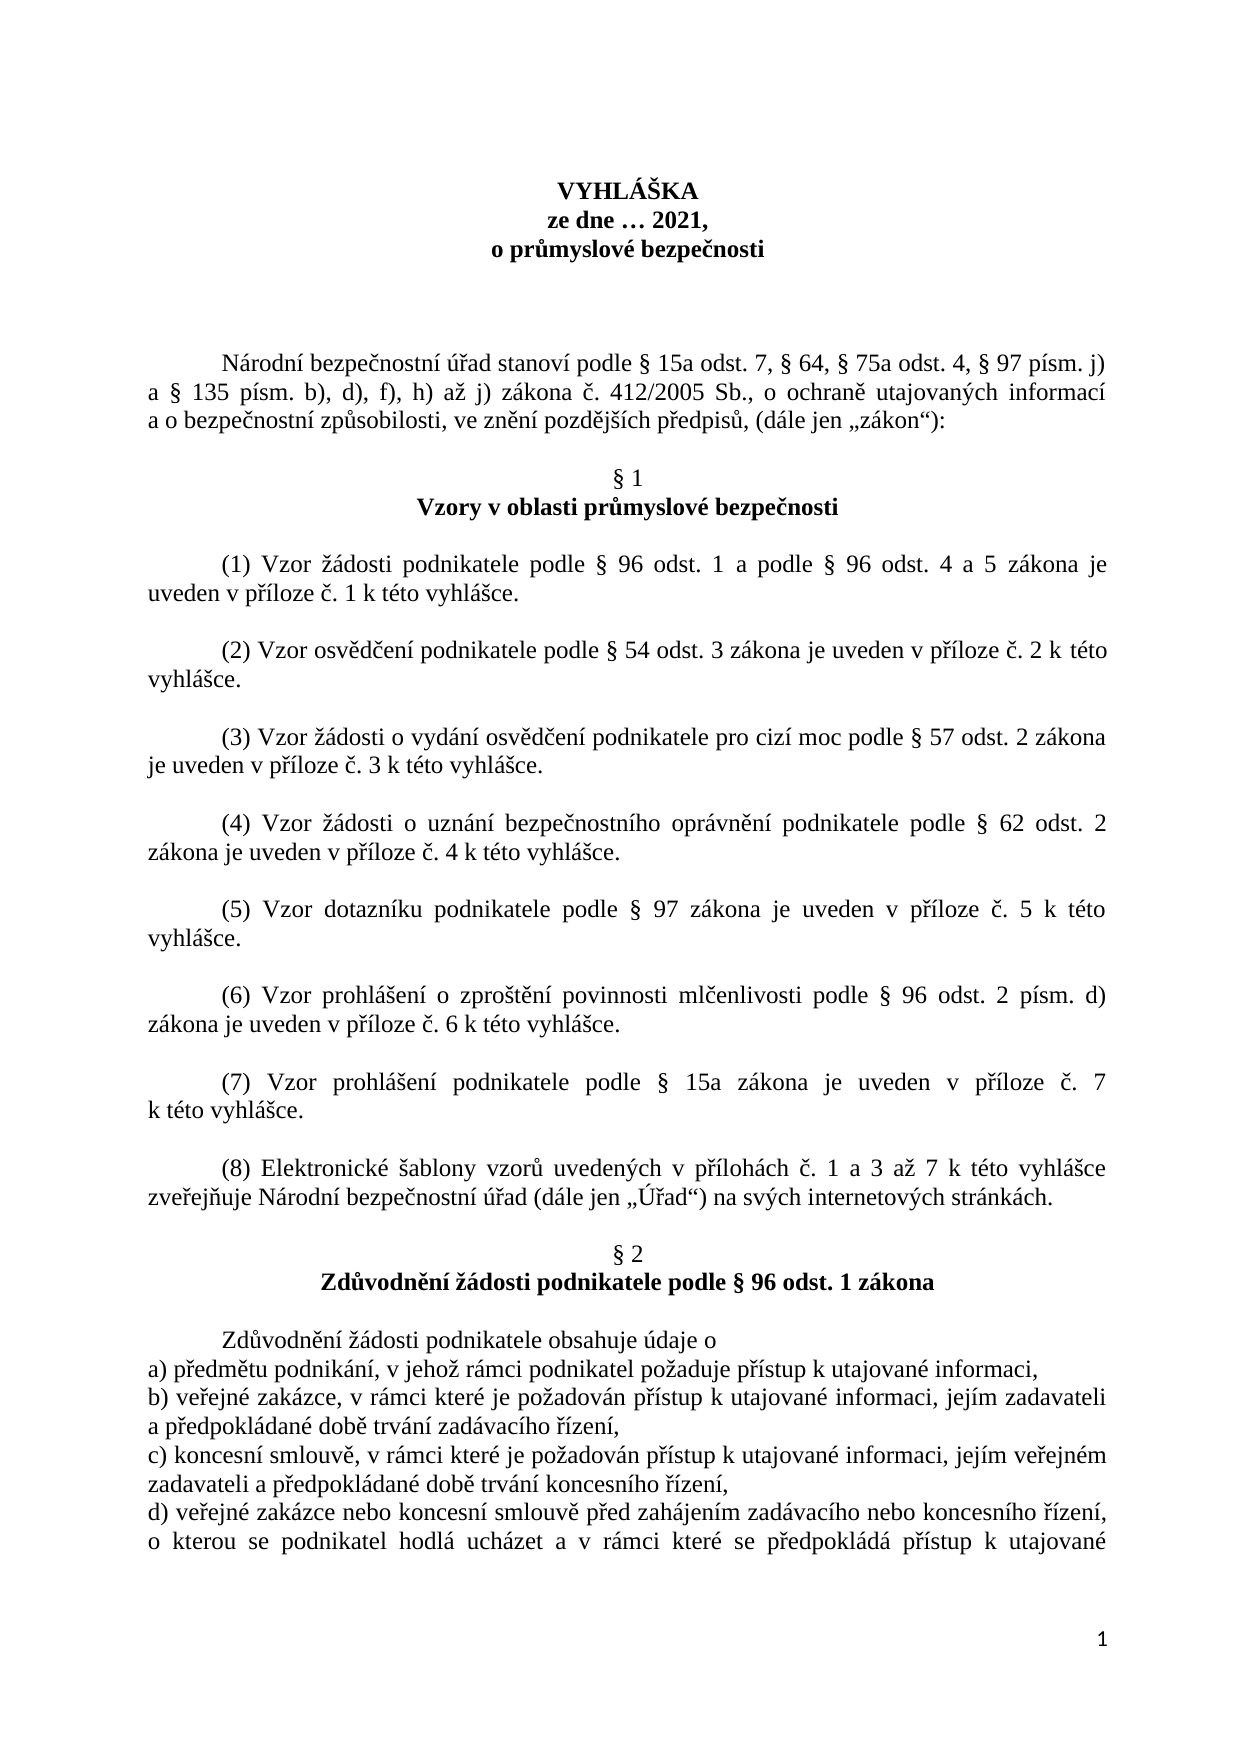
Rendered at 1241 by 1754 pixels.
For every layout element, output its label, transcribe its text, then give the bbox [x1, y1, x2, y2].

text Zdůvodnění žádosti podnikatele podle § 96 odst. 1 zákona [148, 1267, 1107, 1296]
text VYHLÁŠKA [148, 176, 1107, 205]
text a) předmětu podnikání, v jehož rámci podnikatel požaduje přístup k utajované informaci, [148, 1354, 1107, 1382]
text c) koncesní smlouvě, v rámci které je požadován přístup k utajované informaci, jejím veřejném zadavateli a předpokládané době trvání koncesního řízení, [148, 1440, 1107, 1497]
text Národní bezpečnostní úřad stanoví podle § 15a odst. 7, § 64, § 75a odst. 4, § 97 písm. j) a § 135 písm. b), d), f), h) až j) zákona č. 412/2005 Sb., o ochraně utajovaných informací a o bezpečnostní způsobilosti, ve znění pozdějších předpisů, (dále jen „zákon“): [148, 348, 1107, 434]
text (1) Vzor žádosti podnikatele podle § 96 odst. 1 a podle § 96 odst. 4 a 5 zákona je uveden v příloze č. 1 k této vyhlášce. [148, 549, 1107, 607]
text ze dne … 2021, [148, 205, 1107, 234]
text (3) Vzor žádosti o vydání osvědčení podnikatele pro cizí moc podle § 57 odst. 2 zákona je uveden v příloze č. 3 k této vyhlášce. [148, 722, 1107, 779]
text (5) Vzor dotazníku podnikatele podle § 97 zákona je uveden v příloze č. 5 k této vyhlášce. [148, 894, 1107, 952]
text (8) Elektronické šablony vzorů uvedených v přílohách č. 1 a 3 až 7 k této vyhlášce zveřejňuje Národní bezpečnostní úřad (dále jen „Úřad“) na svých internetových stránkách. [148, 1153, 1107, 1211]
text o průmyslové bezpečnosti [148, 234, 1107, 263]
text b) veřejné zakázce, v rámci které je požadován přístup k utajované informaci, jejím zadavateli a předpokládané době trvání zadávacího řízení, [148, 1382, 1107, 1440]
text § 2 [148, 1239, 1107, 1267]
text Vzory v oblasti průmyslové bezpečnosti [148, 492, 1107, 521]
text Zdůvodnění žádosti podnikatele obsahuje údaje o [148, 1325, 1107, 1354]
text § 1 [148, 463, 1107, 492]
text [148, 1497, 1107, 1555]
text (2) Vzor osvědčení podnikatele podle § 54 odst. 3 zákona je uveden v příloze č. 2 k této vyhlášce. [148, 636, 1107, 693]
text (4) Vzor žádosti o uznání bezpečnostního oprávnění podnikatele podle § 62 odst. 2 zákona je uveden v příloze č. 4 k této vyhlášce. [148, 808, 1107, 866]
text (7) Vzor prohlášení podnikatele podle § 15a zákona je uveden v příloze č. 7 k této vyhlášce. [148, 1067, 1107, 1124]
text (6) Vzor prohlášení o zproštění povinnosti mlčenlivosti podle § 96 odst. 2 písm. d) zákona je uveden v příloze č. 6 k této vyhlášce. [148, 981, 1107, 1038]
